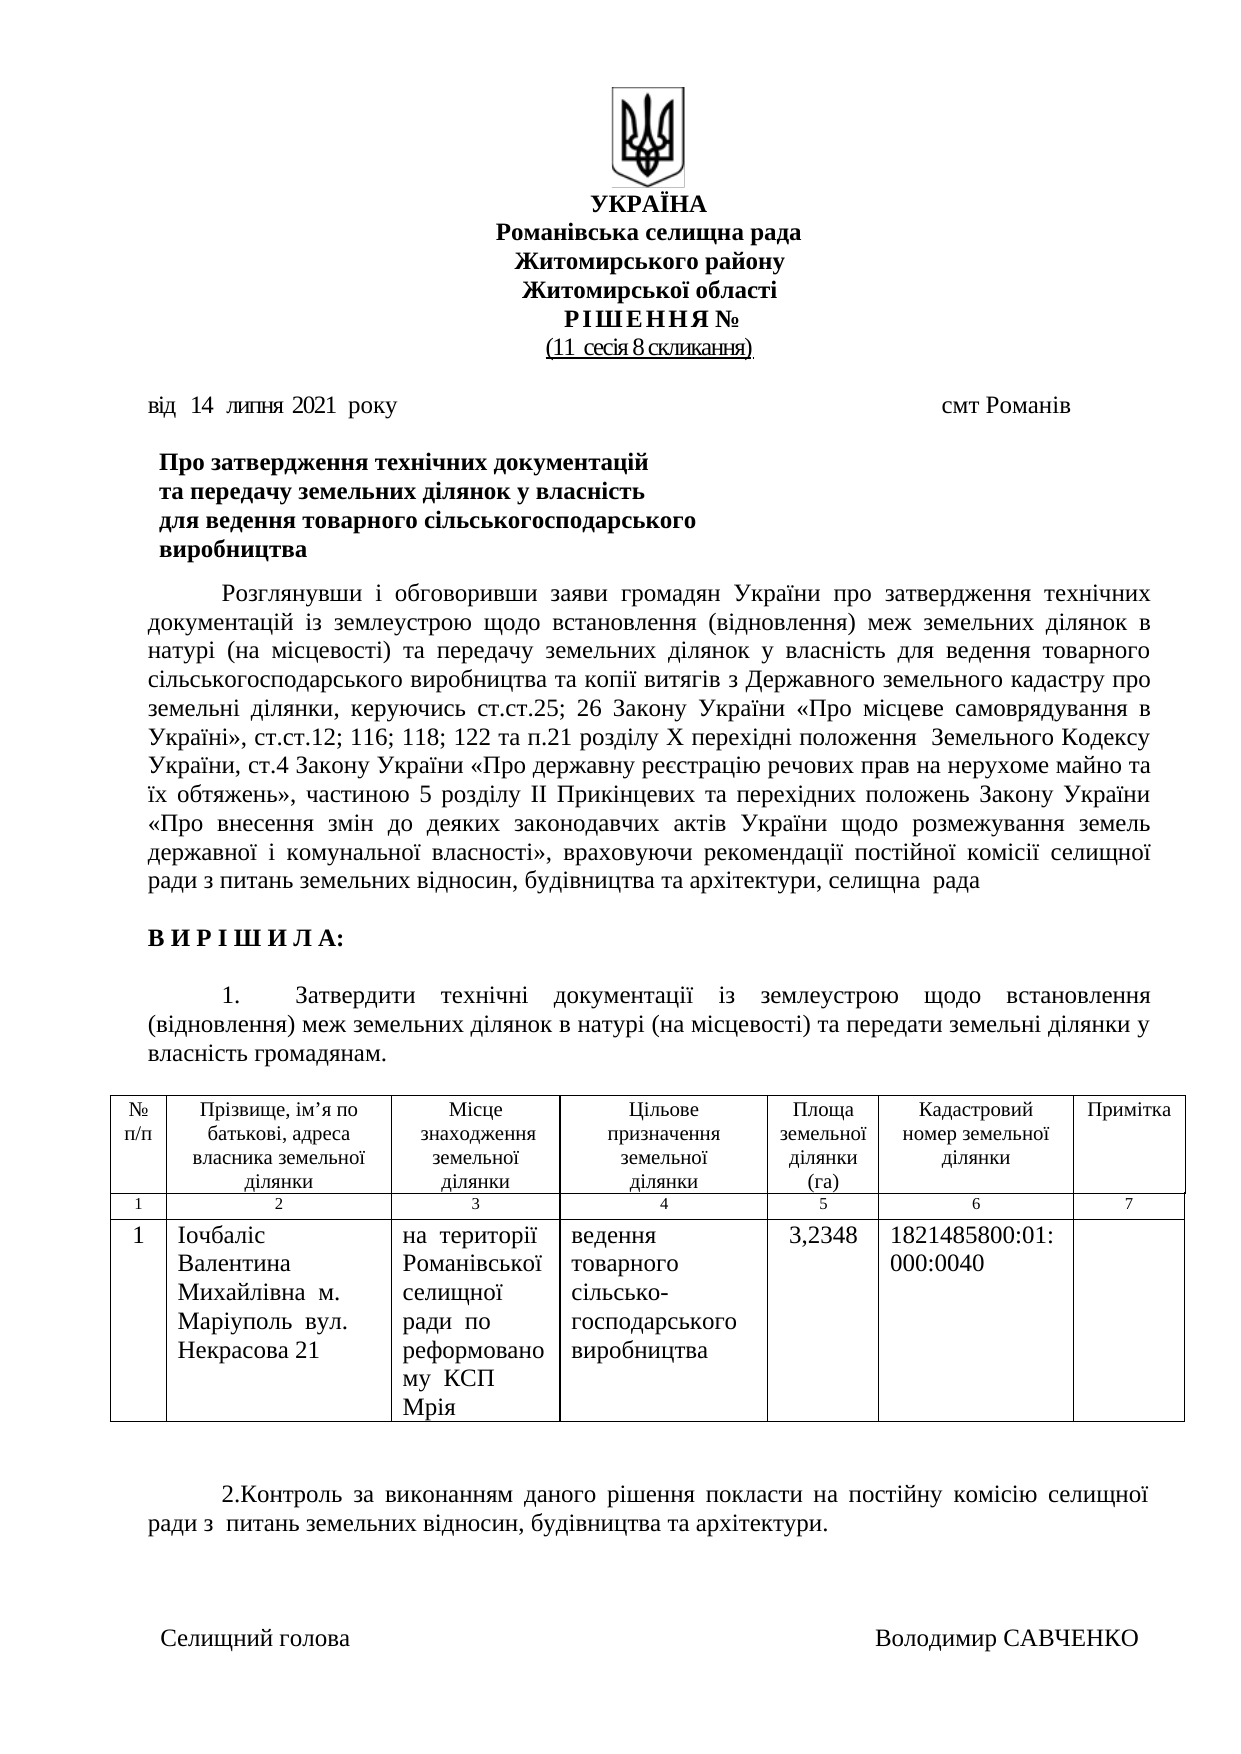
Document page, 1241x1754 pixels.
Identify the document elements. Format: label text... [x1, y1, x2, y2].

text В И Р І Ш И Л А: [148, 923, 1152, 952]
text Житомирського району [148, 246, 1152, 275]
table_header Цільове призначення земельної ділянки [561, 1096, 767, 1193]
text 2.Контроль за виконанням даного рішення покласти на постійну комісію селищної ради з питань земельних відносин, будівництва та архітектури. [148, 1479, 1149, 1537]
table_cell Іочбаліс Валентина Михайлівна м. Маріуполь вул. Некрасова 21 [167, 1220, 391, 1421]
list Затвердити технічні документації із землеустрою щодо встановлення (відновлення) меж земельних ділянок в натурі (на місцевості) та передати земельні ділянки у власність громадянам. [148, 980, 1152, 1067]
table_header Примітка [1074, 1096, 1185, 1193]
table_header Площа земельної ділянки (га) [768, 1096, 878, 1193]
table_cell 1 [111, 1220, 166, 1421]
table_cell 1 [111, 1194, 166, 1219]
picture [611, 87, 686, 189]
text Р І Ш Е Н Н Я № [148, 304, 1152, 332]
table_header Кадастровий номер земельної ділянки [879, 1096, 1073, 1193]
text від 14 липня 2021 року смт Романів [148, 390, 1152, 419]
table_cell на території Романівської селищної ради по реформованому КСП Мрія [392, 1220, 559, 1421]
table_cell 1821485800:01:000:0040 [879, 1220, 1073, 1421]
table_header Про затвердження технічних документацій та передачу земельних ділянок у власність для ведення товарного сільськогосподарського виробництва [148, 448, 710, 578]
table_header Прізвище, ім’я по батькові, адреса власника земельної ділянки [167, 1096, 391, 1193]
table_cell 7 [1074, 1194, 1184, 1219]
text Житомирської області [148, 275, 1152, 304]
table_cell [1074, 1220, 1184, 1421]
text (11 сесія 8 скликання) [148, 332, 1152, 361]
table_cell 2 [167, 1194, 391, 1219]
table_header Місце знаходження земельної ділянки [392, 1096, 559, 1193]
table_cell 3,2348 [768, 1220, 878, 1421]
text УКРАЇНА [148, 189, 1149, 217]
table_cell 6 [879, 1194, 1073, 1219]
text Розглянувши і обговоривши заяви громадян України про затвердження технічних документацій із землеустрою щодо встановлення (відновлення) меж земельних ділянок в натурі (на місцевості) та передачу земельних ділянок у власність для ведення товарного сільськогосподарського виробництва та копії витягів з Державного земельного кадастру про земельні ділянки, керуючись ст.ст.25; 26 Закону України «Про місцеве самоврядування в Україні», ст.ст.12; 116; 118; 122 та п.21 розділу Х перехідні положення Земельного Кодексу України, ст.4 Закону України «Про державну реєстрацію речових прав на нерухоме майно та їх обтяжень», частиною 5 розділу ІІ Прикінцевих та перехідних положень Закону України «Про внесення змін до деяких законодавчих актів України щодо розмежування земель державної і комунальної власності», враховуючи рекомендації постійної комісії селищної ради з питань земельних відносин, будівництва та архітектури, селищна рада [148, 578, 1152, 894]
table_header № п/п [111, 1096, 166, 1193]
text Романівська селищна рада [148, 217, 1149, 246]
table_cell ведення товарного сільсько-господарського виробництва [561, 1220, 767, 1421]
text Селищний голова Володимир САВЧЕНКО [148, 1623, 1149, 1652]
table_cell 5 [768, 1194, 878, 1219]
table_cell 3 [392, 1194, 559, 1219]
table_cell 4 [561, 1194, 767, 1219]
